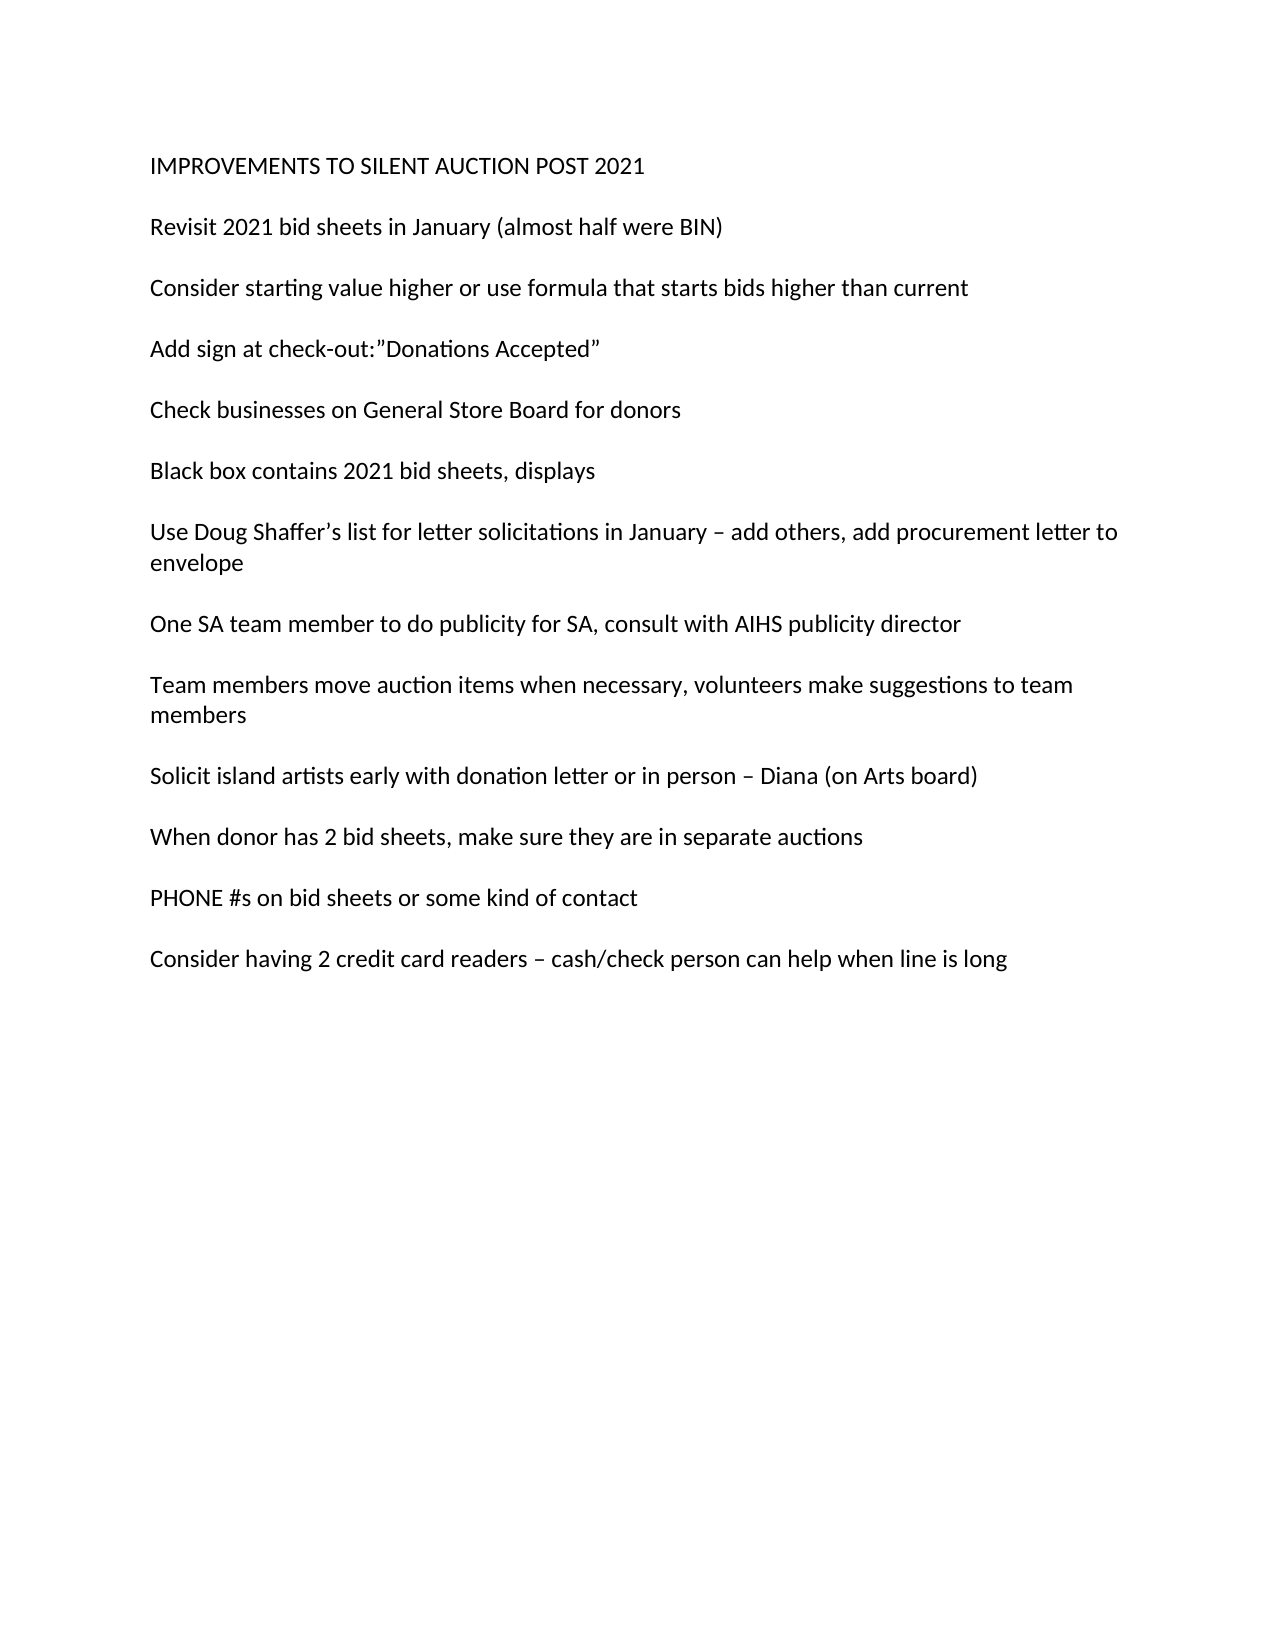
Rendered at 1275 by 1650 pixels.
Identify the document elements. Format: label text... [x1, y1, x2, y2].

text Consider starting value higher or use formula that starts bids higher than current [150, 272, 1125, 303]
text PHONE #s on bid sheets or some kind of contact [150, 882, 1125, 913]
text When donor has 2 bid sheets, make sure they are in separate auctions [150, 821, 1125, 852]
text One SA team member to do publicity for SA, consult with AIHS publicity director [150, 608, 1125, 638]
text Black box contains 2021 bid sheets, displays [150, 455, 1125, 486]
text Check businesses on General Store Board for donors [150, 394, 1125, 425]
text Revisit 2021 bid sheets in January (almost half were BIN) [150, 211, 1125, 242]
text Add sign at check-out:”Donations Accepted” [150, 333, 1125, 364]
text Consider having 2 credit card readers – cash/check person can help when line is long [150, 943, 1125, 974]
text IMPROVEMENTS TO SILENT AUCTION POST 2021 [150, 150, 1125, 181]
text Use Doug Shaffer’s list for letter solicitations in January – add others, add procurement letter to envelope [150, 516, 1125, 577]
text Team members move auction items when necessary, volunteers make suggestions to team members [150, 669, 1125, 730]
text Solicit island artists early with donation letter or in person – Diana (on Arts board) [150, 760, 1125, 791]
